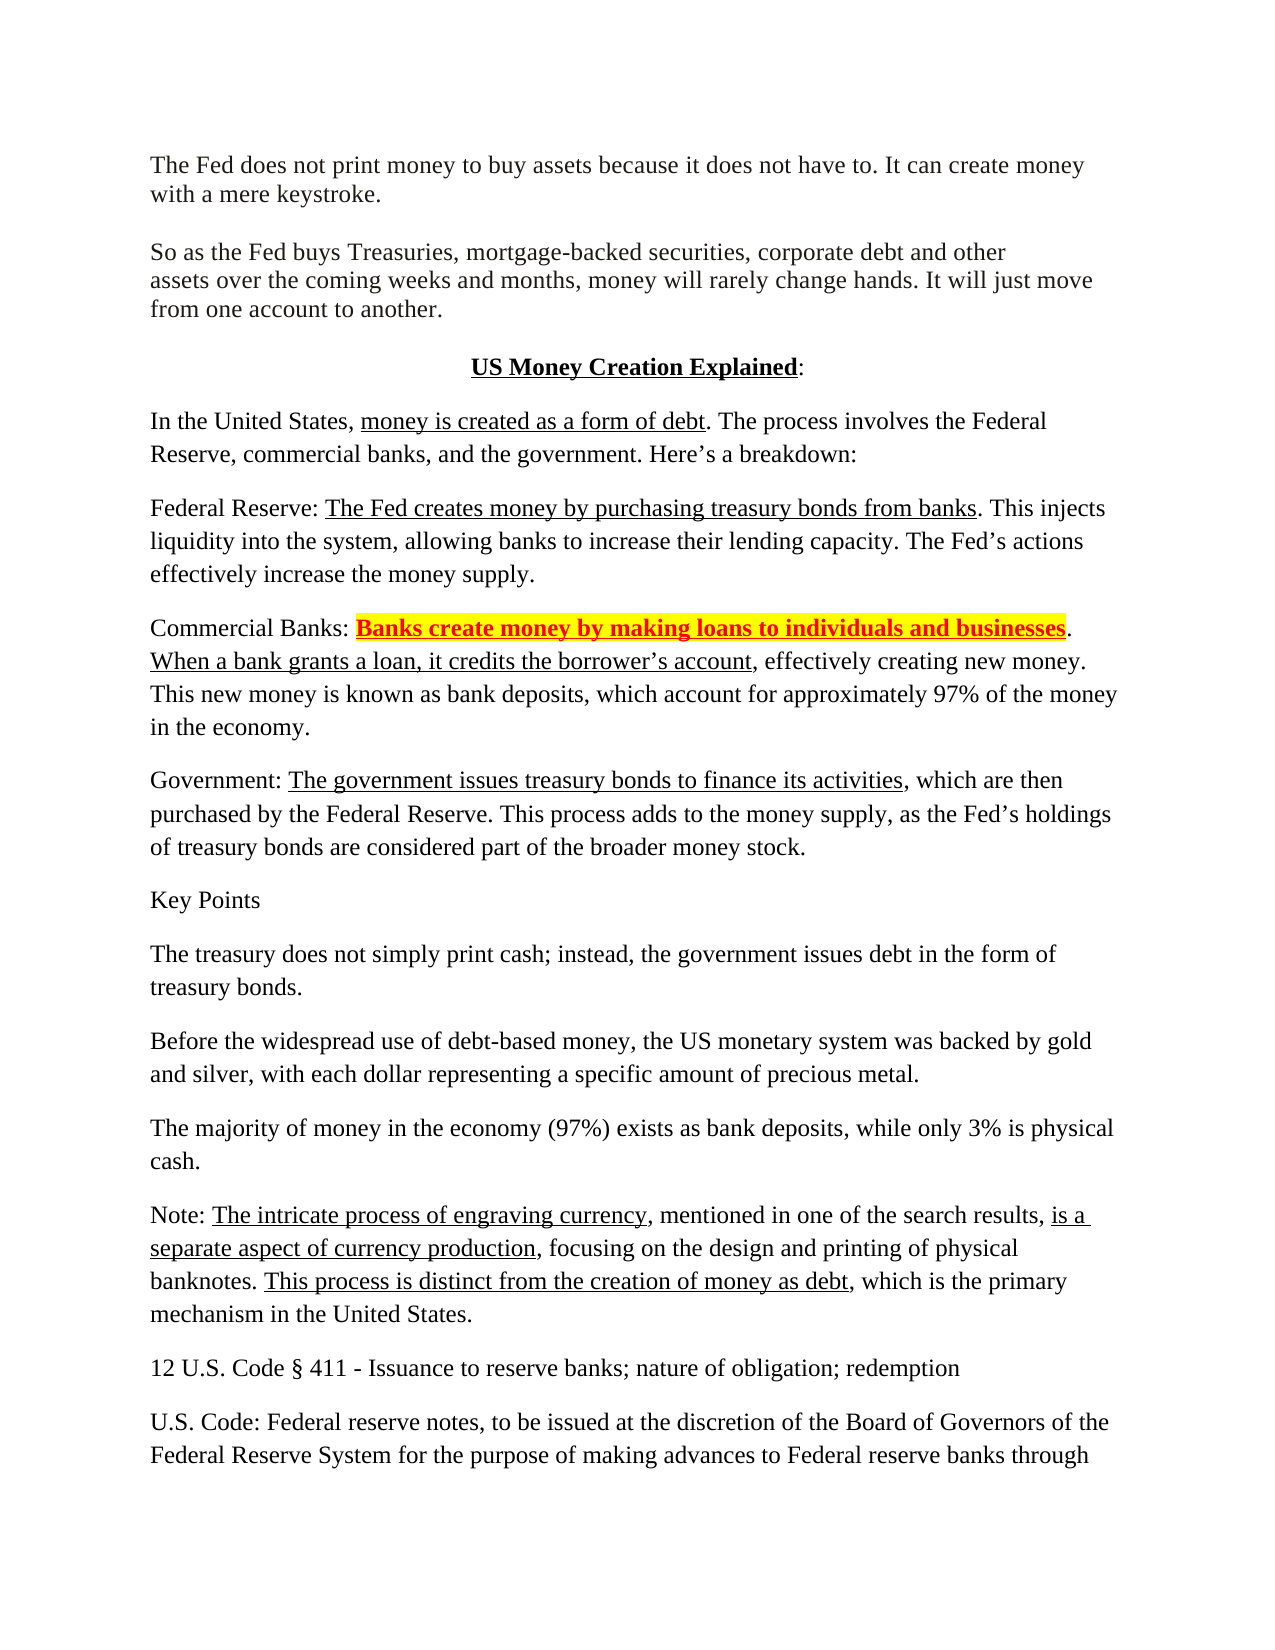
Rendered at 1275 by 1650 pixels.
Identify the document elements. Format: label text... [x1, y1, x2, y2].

text Key Points [150, 886, 1125, 914]
text The majority of money in the economy (97%) exists as bank deposits, while only 3% is physical cash. [150, 1113, 1125, 1175]
text Note: The intricate process of engraving currency, mentioned in one of the search results, is a separate aspect of currency production, focusing on the design and printing of physical banknotes. This process is distinct from the creation of money as debt, which is the primary mechanism in the United States. [150, 1200, 1125, 1328]
text The treasury does not simply print cash; instead, the government issues debt in the form of treasury bonds. [150, 939, 1125, 1001]
text Government: The government issues treasury bonds to finance its activities, which are then purchased by the Federal Reserve. This process adds to the money supply, as the Fed’s holdings of treasury bonds are considered part of the broader money stock. [150, 766, 1125, 860]
text Commercial Banks: Banks create money by making loans to individuals and businesses. When a bank grants a loan, it credits the borrower’s account, effectively creating new money. This new money is known as bank deposits, which account for approximately 97% of the money in the economy. [150, 613, 1125, 741]
text Federal Reserve: The Fed creates money by purchasing treasury bonds from banks. This injects liquidity into the system, allowing banks to increase their lending capacity. The Fed’s actions effectively increase the money supply. [150, 493, 1125, 588]
text Before the widespread use of debt-based money, the US monetary system was backed by gold and silver, with each dollar representing a specific amount of precious metal. [150, 1026, 1125, 1088]
text In the United States, money is created as a form of debt. The process involves the Federal Reserve, commercial banks, and the government. Here’s a breakdown: [150, 406, 1125, 468]
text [150, 1407, 1125, 1468]
text 12 U.S. Code § 411 - Issuance to reserve banks; nature of obligation; redemption [150, 1353, 1125, 1382]
text The Fed does not print money to buy assets because it does not have to. It can create money with a mere keystroke. [150, 150, 1125, 207]
text So as the Fed buys Treasuries, mortgage-backed securities, corporate debt and other assets over the coming weeks and months, money will rarely change hands. It will just move from one account to another. [150, 237, 1125, 323]
text US Money Creation Explained: [150, 352, 1125, 381]
